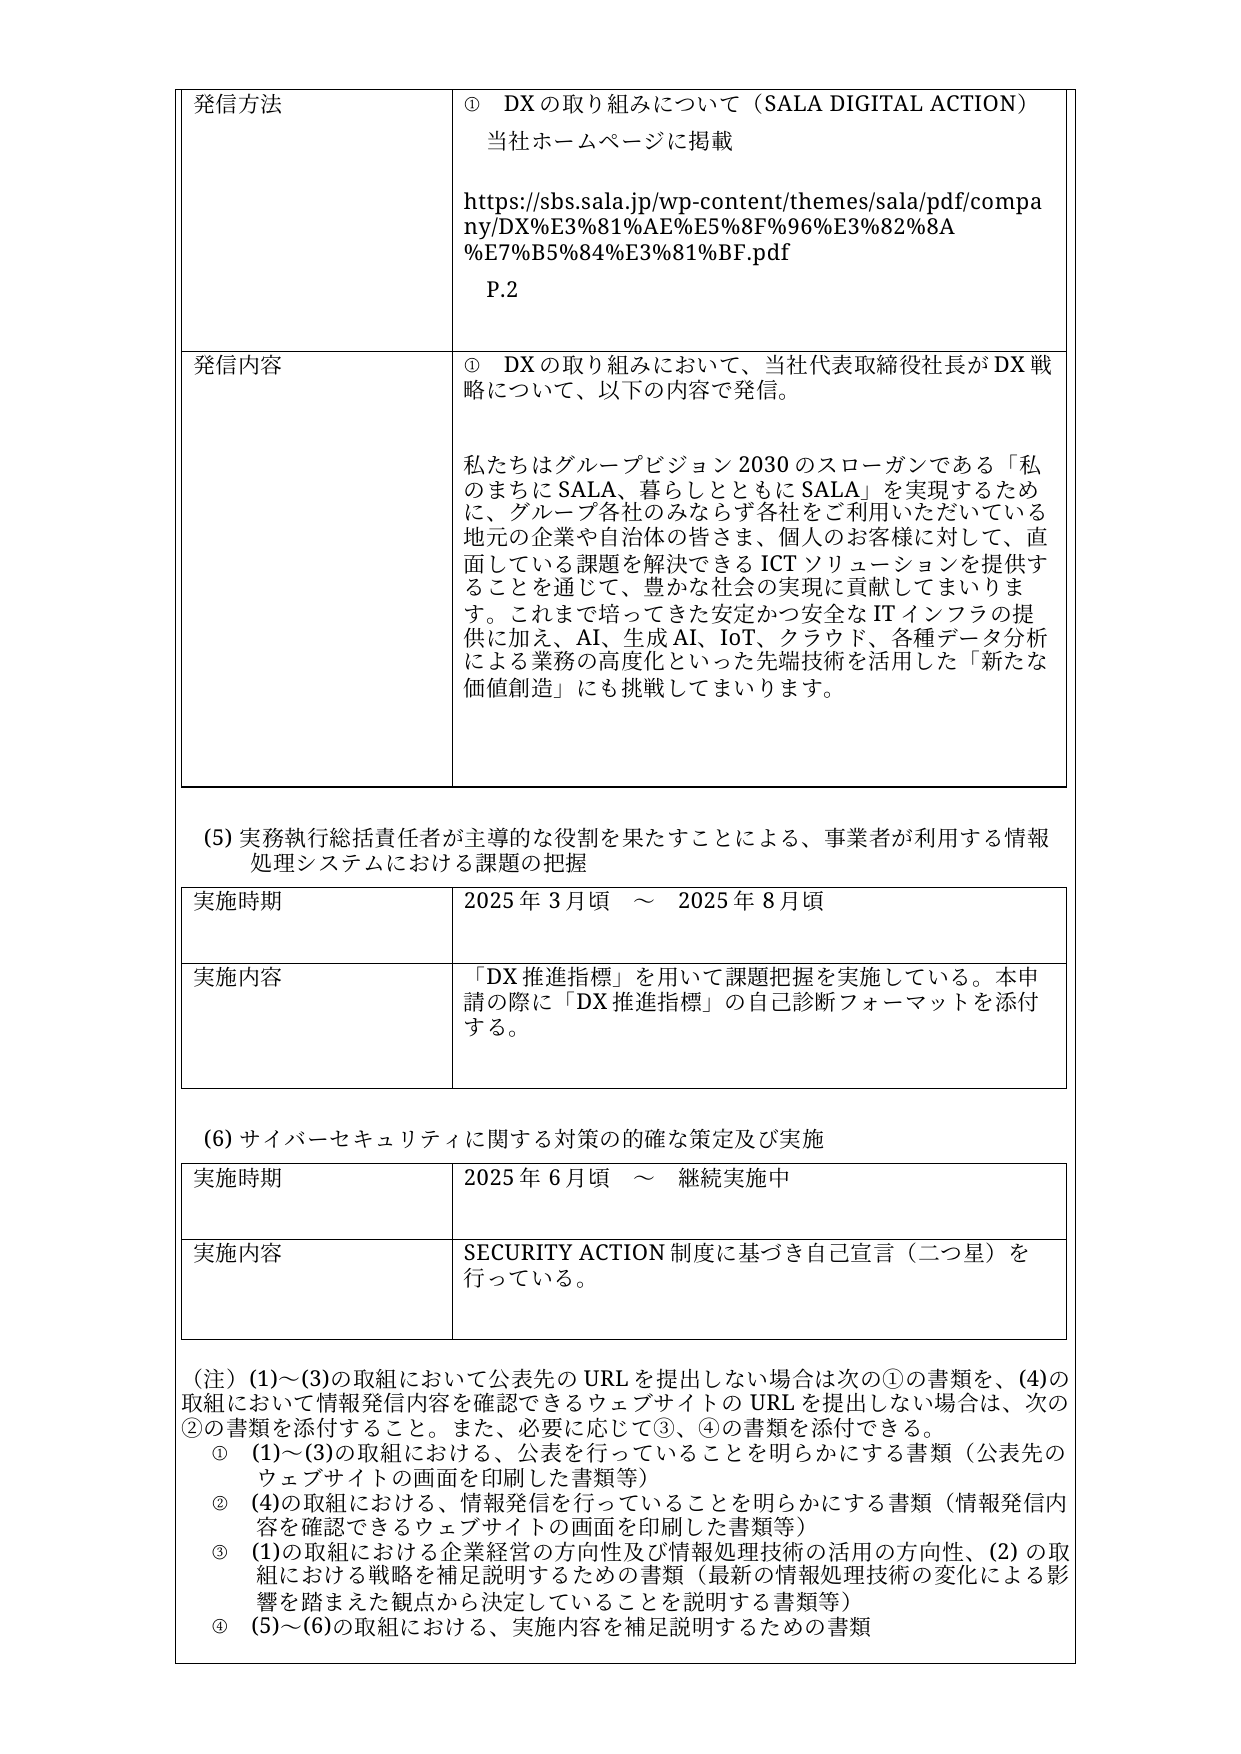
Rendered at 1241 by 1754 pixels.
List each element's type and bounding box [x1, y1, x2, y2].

table_cell [176, 90, 1075, 1663]
